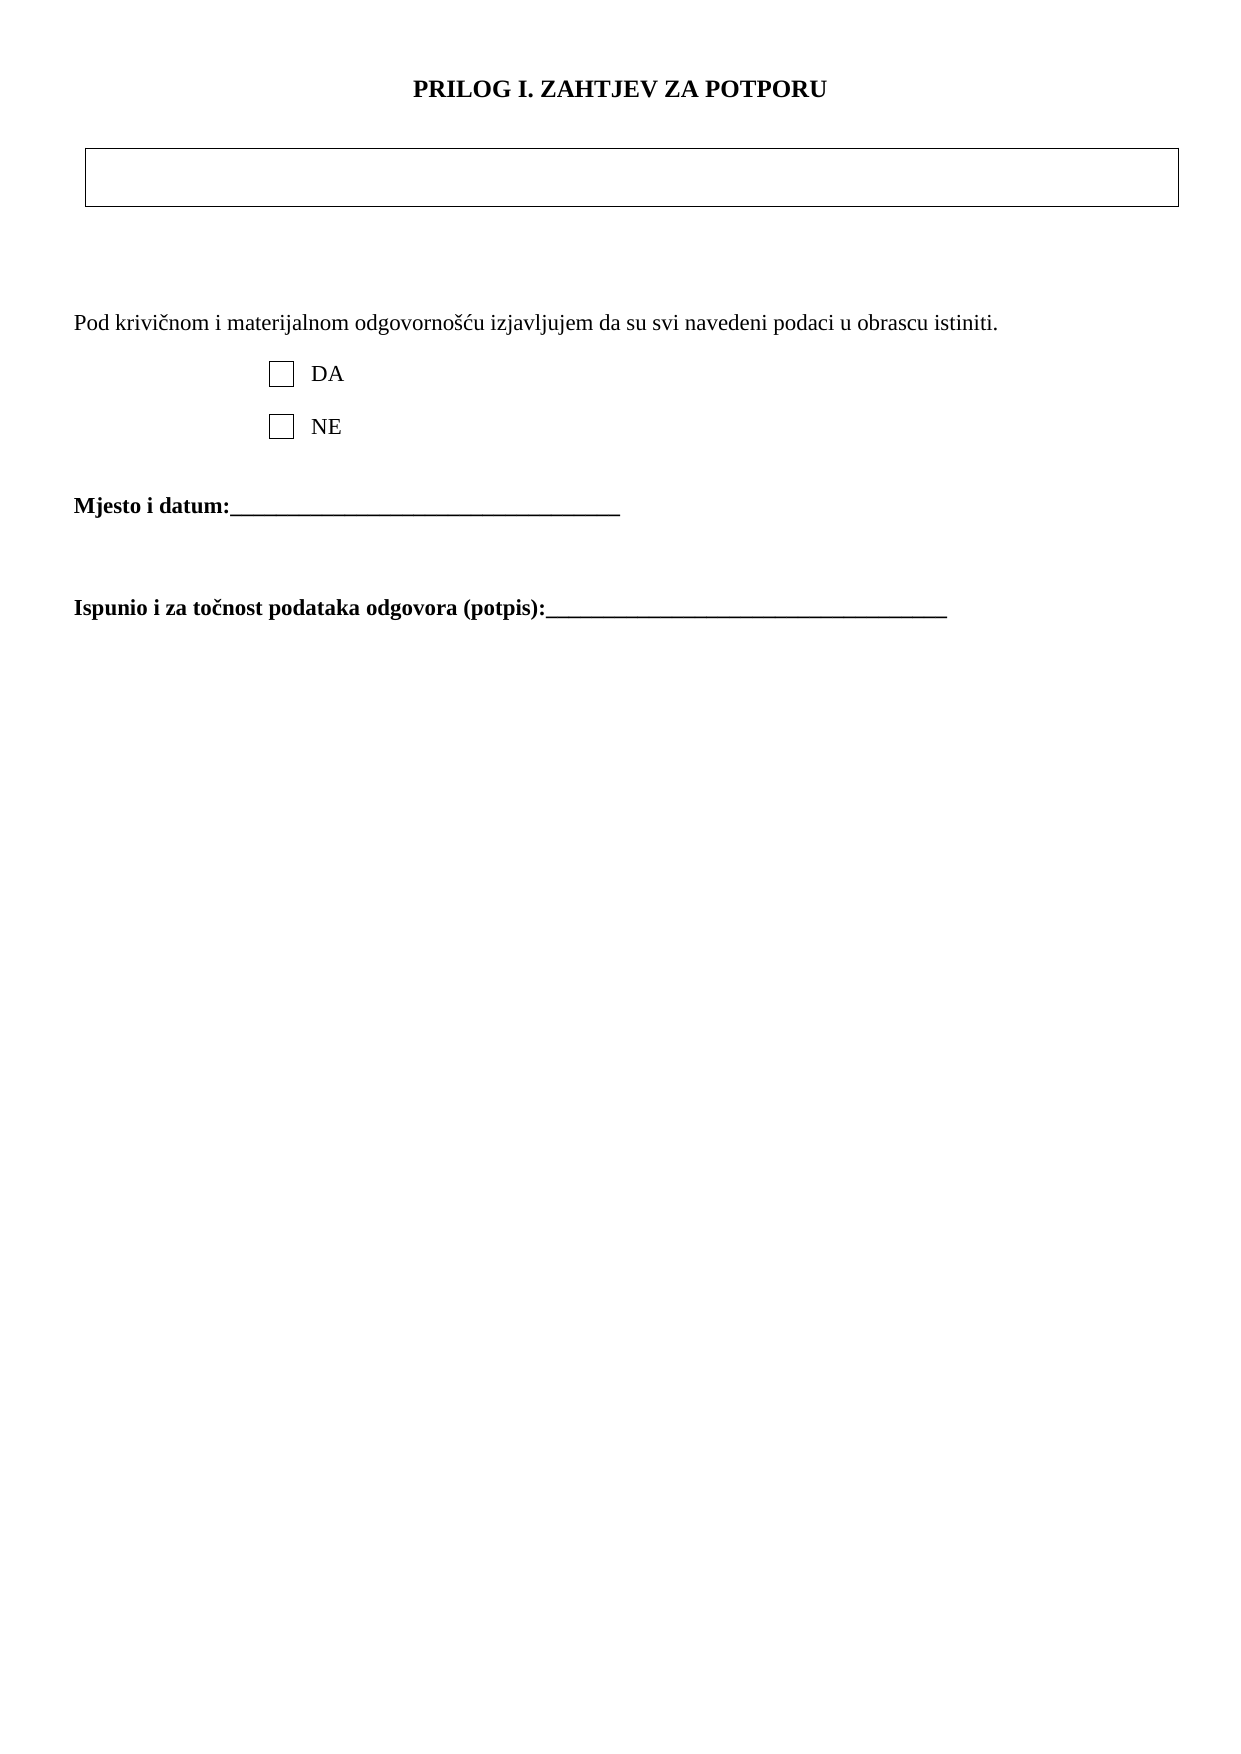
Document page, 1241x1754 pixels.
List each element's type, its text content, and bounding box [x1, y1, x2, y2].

text Ispunio i za točnost podataka odgovora (potpis):___________________________________ [74, 594, 1093, 621]
table_cell [86, 149, 1178, 206]
text DA [260, 360, 1093, 387]
text Mjesto i datum:__________________________________ [74, 492, 1093, 519]
text Pod krivičnom i materijalnom odgovornošću izjavljujem da su svi navedeni podaci u obrascu istiniti. [74, 309, 1093, 336]
text NE [252, 413, 1093, 439]
